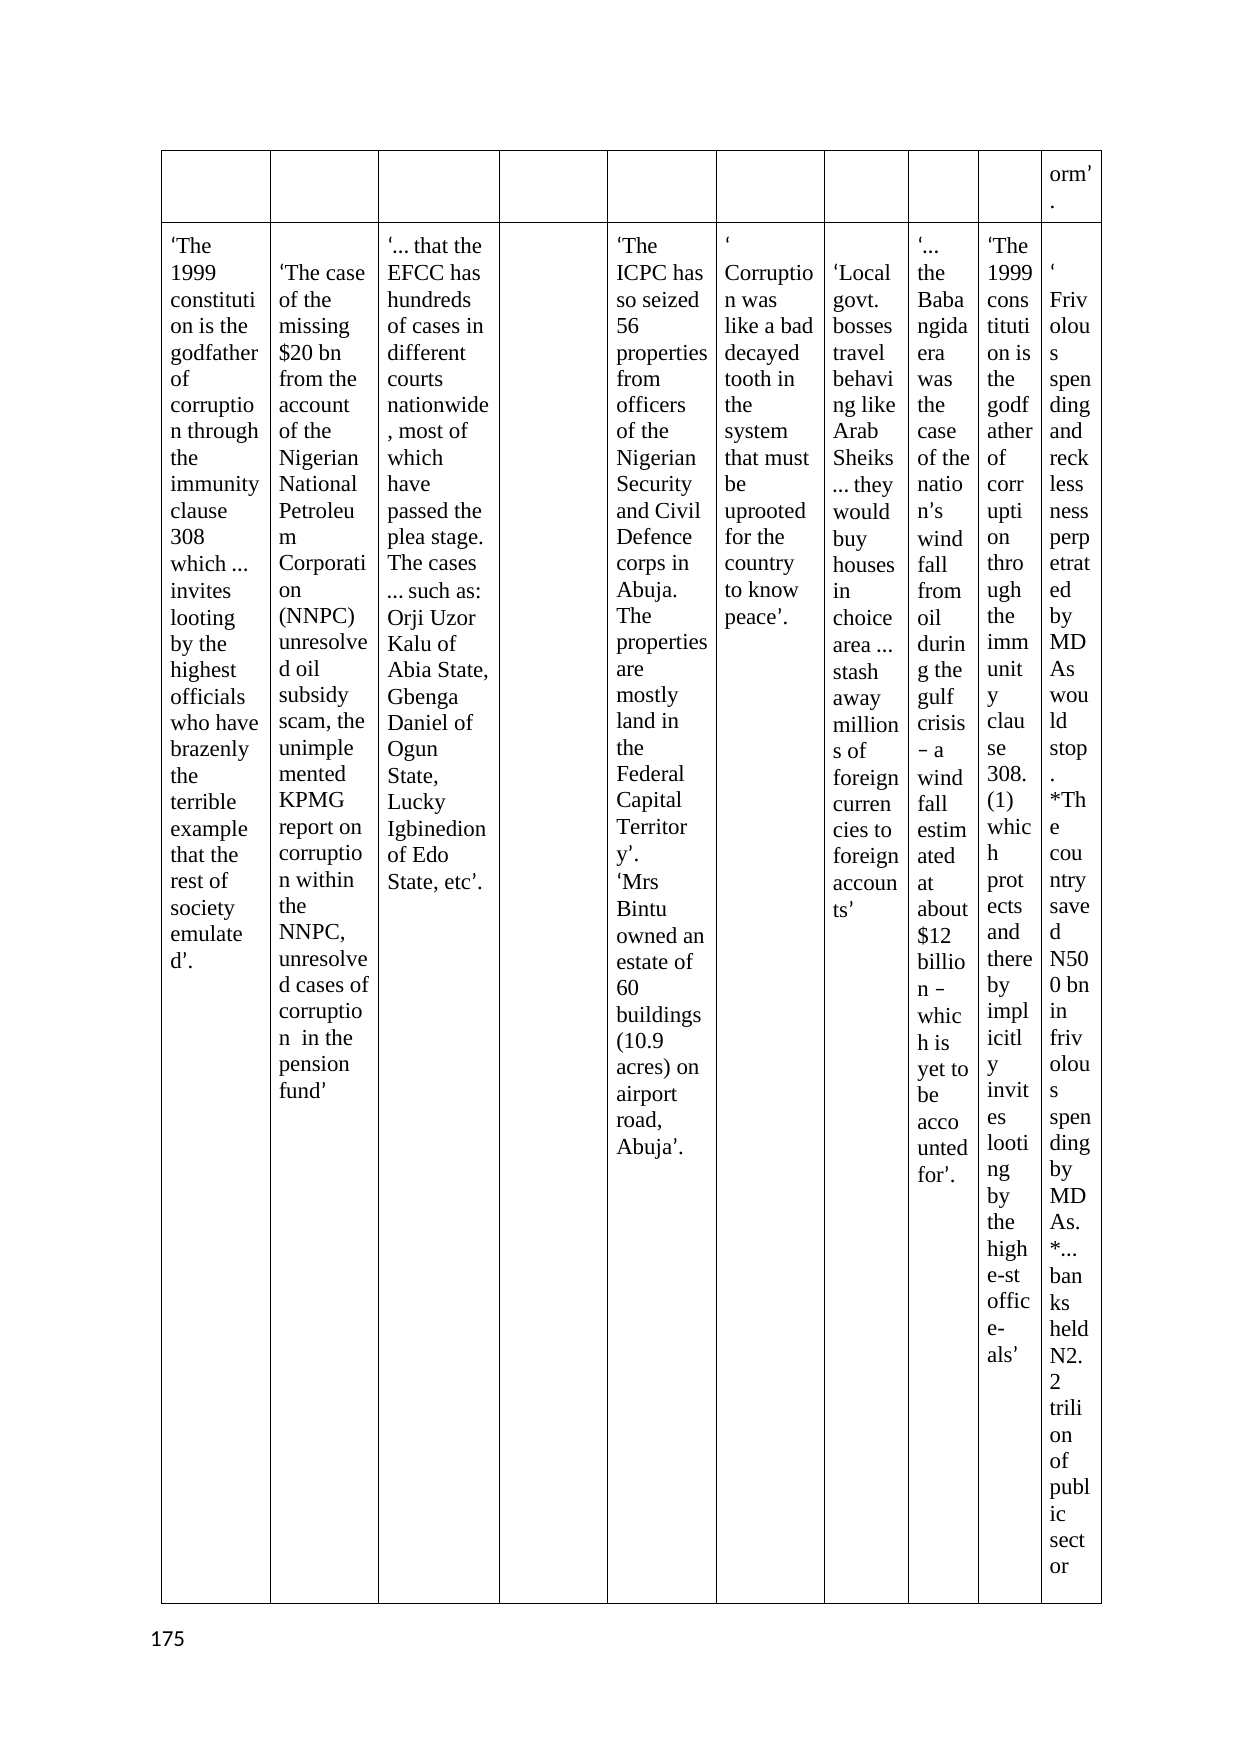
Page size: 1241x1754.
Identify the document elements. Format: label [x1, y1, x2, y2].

table_cell [909, 223, 978, 1603]
table_cell [825, 223, 908, 1603]
table_cell [979, 151, 1041, 222]
table_cell [717, 223, 824, 1603]
table_cell [500, 151, 607, 222]
table_cell [909, 151, 978, 222]
table_cell [500, 223, 607, 1603]
table_cell [162, 151, 270, 222]
table_cell [1042, 223, 1101, 1603]
table_cell [162, 223, 270, 1603]
table_cell [825, 151, 908, 222]
table_cell [379, 223, 499, 1603]
table_cell [379, 151, 499, 222]
table_cell [608, 151, 716, 222]
table_cell [979, 223, 1041, 1603]
table_cell [1042, 151, 1101, 222]
table_cell [717, 151, 824, 222]
table_cell [271, 151, 378, 222]
table_cell [608, 223, 716, 1603]
table_cell [271, 223, 378, 1603]
